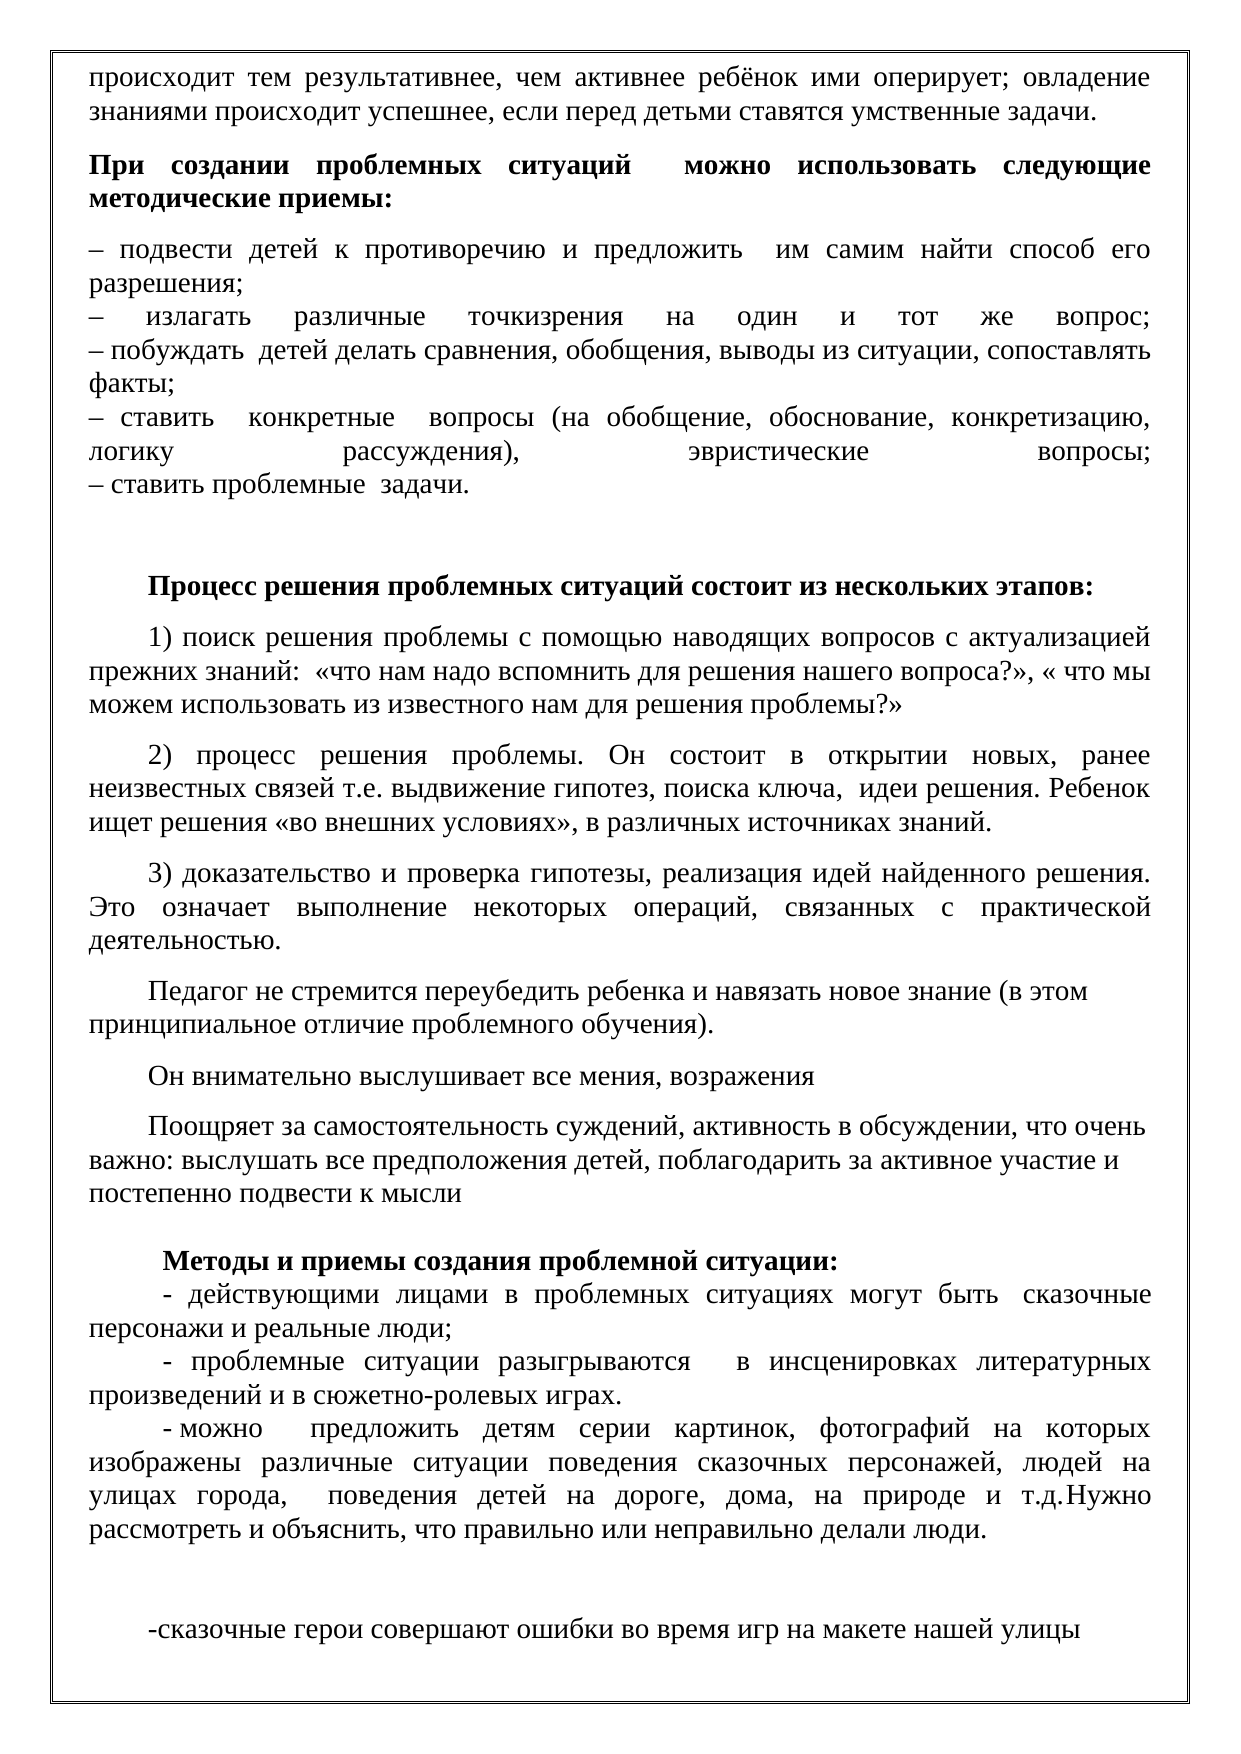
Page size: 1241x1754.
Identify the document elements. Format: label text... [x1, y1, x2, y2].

text 2) процесс решения проблемы. Он состоит в открытии новых, ранее неизвестных связей т.е. выдвижение гипотез, поиска ключа, идеи решения. Ребенок ищет решения «во внешних условиях», в различных источниках знаний. [89, 737, 1152, 838]
text Он внимательно выслушивает все мения, возражения [89, 1058, 1152, 1091]
text Методы и приемы создания проблемной ситуации: [89, 1243, 1152, 1276]
text При создании проблемных ситуаций можно использовать следующие методические приемы: [89, 147, 1152, 214]
text -сказочные герои совершают ошибки во время игр на макете нашей улицы [89, 1612, 1152, 1645]
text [89, 59, 1152, 126]
text - можно предложить детям серии картинок, фотографий на которых изображены различные ситуации поведения сказочных персонажей, людей на улицах города, поведения детей на дороге, дома, на природе и т.д.Нужно рассмотреть и объяснить, что правильно или неправильно делали люди. [89, 1410, 1152, 1544]
text Процесс решения проблемных ситуаций состоит из нескольких этапов: [89, 568, 1152, 602]
text – подвести детей к противоречию и предложить им самим найти способ его разрешения; – излагать различные точкизрения на один и тот же вопрос; – побуждать детей делать сравнения, обобщения, выводы из ситуации, сопоставлять факты; – ставить конкретные вопросы (на обобщение, обоснование, конкретизацию, логику рассуждения), эвристические вопросы; – ставить проблемные задачи. [89, 231, 1152, 500]
text Поощряет за самостоятельность суждений, активность в обсуждении, что очень важно: выслушать все предположения детей, поблагодарить за активное участие и постепенно подвести к мысли [89, 1108, 1152, 1209]
text - проблемные ситуации разыгрываются в инсценировках литературных произведений и в сюжетно-ролевых играх. [89, 1343, 1152, 1410]
text Педагог не стремится переубедить ребенка и навязать новое знание (в этом принципиальное отличие проблемного обучения). [89, 973, 1152, 1040]
text 1) поиск решения проблемы с помощью наводящих вопросов с актуализацией прежних знаний: «что нам надо вспомнить для решения нашего вопроса?», « что мы можем использовать из известного нам для решения проблемы?» [89, 619, 1152, 720]
text - действующими лицами в проблемных ситуациях могут быть сказочные персонажи и реальные люди; [89, 1276, 1152, 1343]
text 3) доказательство и проверка гипотезы, реализация идей найденного решения. Это означает выполнение некоторых операций, связанных с практической деятельностью. [89, 855, 1152, 956]
